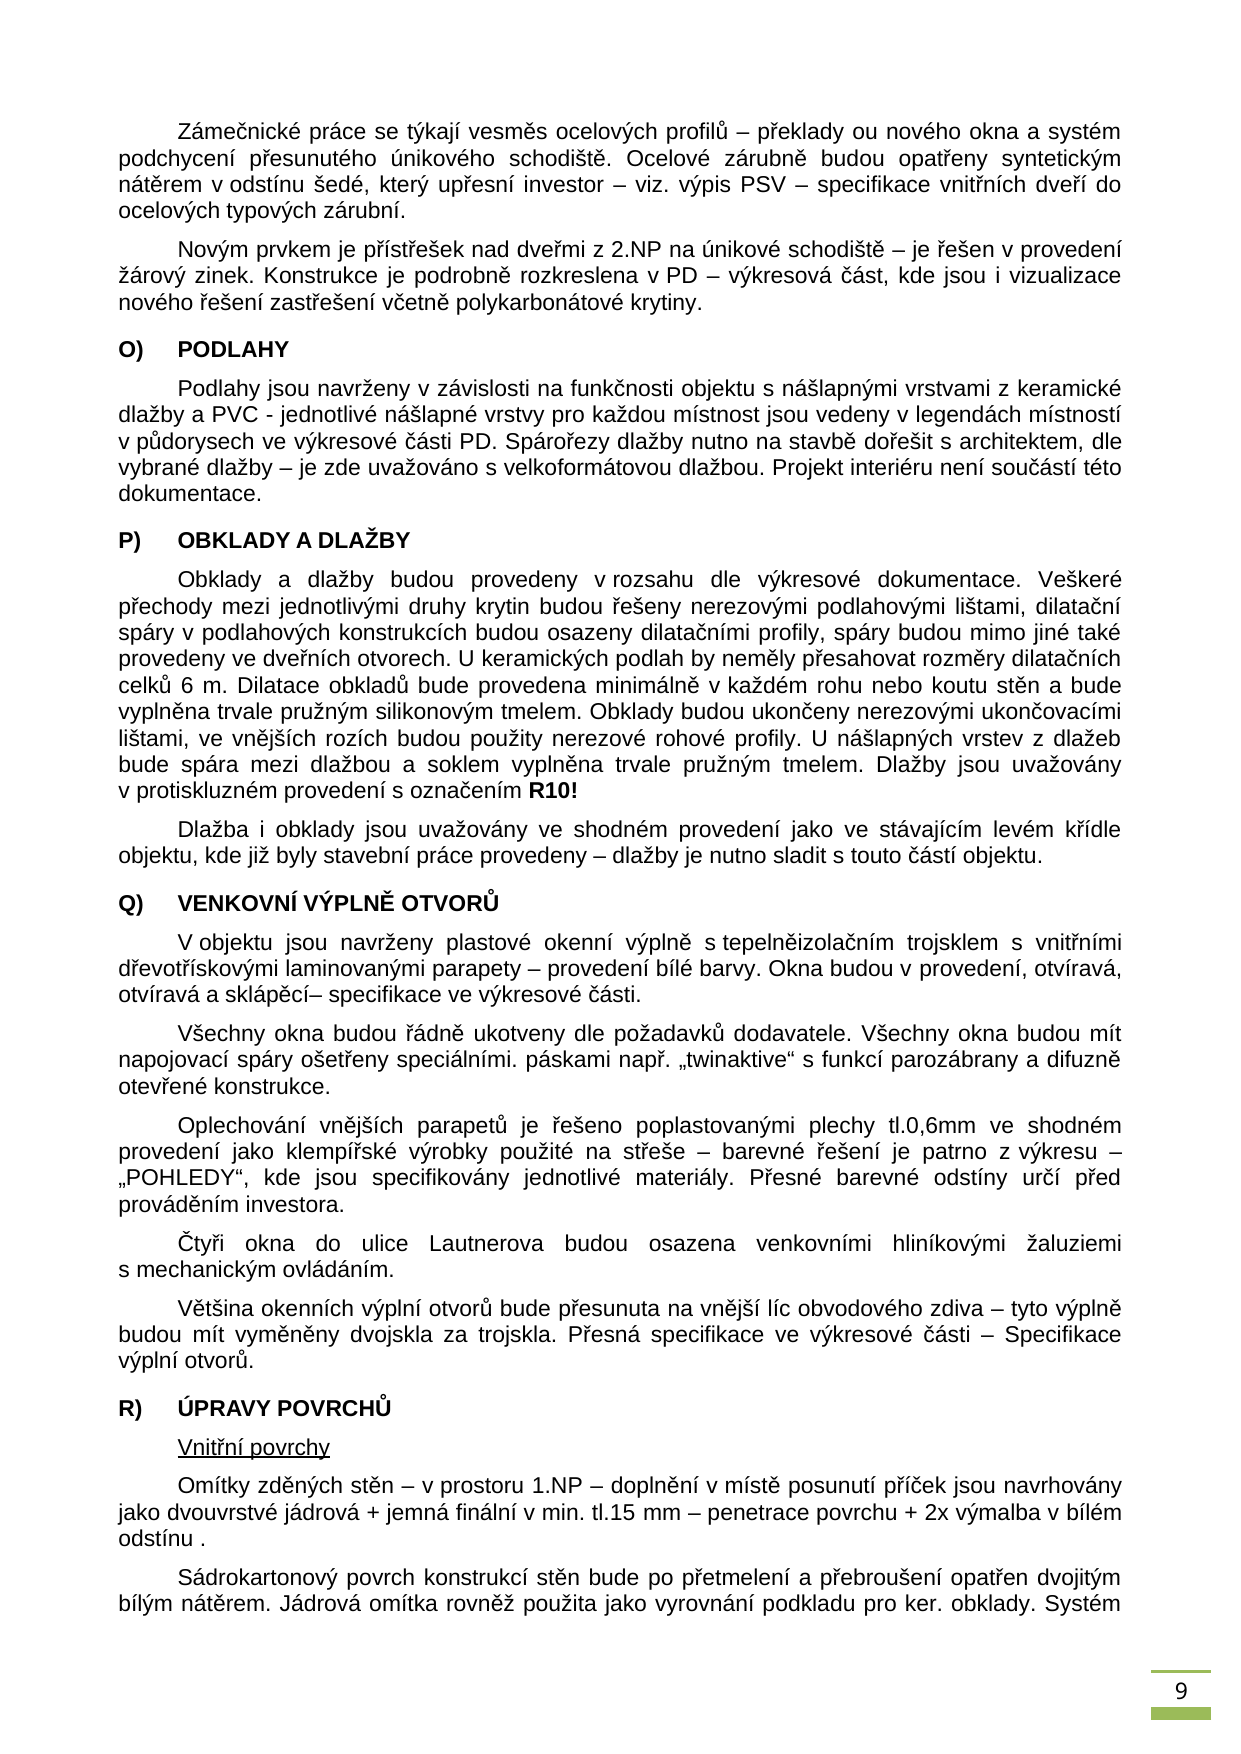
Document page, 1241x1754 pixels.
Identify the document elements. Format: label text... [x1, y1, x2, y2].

text Všechny okna budou řádně ukotveny dle požadavků dodavatele. Všechny okna budou mít napojovací spáry ošetřeny speciálními. páskami např. „twinaktive“ s funkcí parozábrany a difuzně otevřené konstrukce. [118, 1020, 1122, 1099]
text V objektu jsou navrženy plastové okenní výplně s tepelněizolačním trojsklem s vnitřními dřevotřískovými laminovanými parapety – provedení bílé barvy. Okna budou v provedení, otvíravá, otvíravá a sklápěcí– specifikace ve výkresové části. [118, 928, 1122, 1007]
subtitle Úpravy povrchů [118, 1394, 1122, 1421]
text Novým prvkem je přístřešek nad dveřmi z 2.NP na únikové schodiště – je řešen v provedení žárový zinek. Konstrukce je podrobně rozkreslena v PD – výkresová část, kde jsou i vizualizace nového řešení zastřešení včetně polykarbonátové krytiny. [118, 236, 1122, 315]
subtitle Podlahy [118, 336, 1122, 362]
text Podlahy jsou navrženy v závislosti na funkčnosti objektu s nášlapnými vrstvami z keramické dlažby a PVC - jednotlivé nášlapné vrstvy pro každou místnost jsou vedeny v legendách místností v půdorysech ve výkresové části PD. Spárořezy dlažby nutno na stavbě dořešit s architektem, dle vybrané dlažby – je zde uvažováno s velkoformátovou dlažbou. Projekt interiéru není součástí této dokumentace. [118, 375, 1122, 507]
text Obklady a dlažby budou provedeny v rozsahu dle výkresové dokumentace. Veškeré přechody mezi jednotlivými druhy krytin budou řešeny nerezovými podlahovými lištami, dilatační spáry v podlahových konstrukcích budou osazeny dilatačními profily, spáry budou mimo jiné také provedeny ve dveřních otvorech. U keramických podlah by neměly přesahovat rozměry dilatačních celků 6 m. Dilatace obkladů bude provedena minimálně v každém rohu nebo koutu stěn a bude vyplněna trvale pružným silikonovým tmelem. Obklady budou ukončeny nerezovými ukončovacími lištami, ve vnějších rozích budou použity nerezové rohové profily. U nášlapných vrstev z dlažeb bude spára mezi dlažbou a soklem vyplněna trvale pružným tmelem. Dlažby jsou uvažovány v protiskluzném provedení s označením R10! [118, 566, 1122, 803]
subtitle Venkovní výplně otvorů [118, 889, 1122, 916]
text Oplechování vnějších parapetů je řešeno poplastovanými plechy tl.0,6mm ve shodném provedení jako klempířské výrobky použité na střeše – barevné řešení je patrno z výkresu – „POHLEDY“, kde jsou specifikovány jednotlivé materiály. Přesné barevné odstíny určí před prováděním investora. [118, 1112, 1122, 1217]
text Zámečnické práce se týkají vesměs ocelových profilů – překlady ou nového okna a systém podchycení přesunutého únikového schodiště. Ocelové zárubně budou opatřeny syntetickým nátěrem v odstínu šedé, který upřesní investor – viz. výpis PSV – specifikace vnitřních dveří do ocelových typových zárubní. [118, 118, 1122, 224]
text Dlažba i obklady jsou uvažovány ve shodném provedení jako ve stávajícím levém křídle objektu, kde již byly stavební práce provedeny – dlažby je nutno sladit s touto částí objektu. [118, 816, 1122, 869]
text Většina okenních výplní otvorů bude přesunuta na vnější líc obvodového zdiva – tyto výplně budou mít vyměněny dvojskla za trojskla. Přesná specifikace ve výkresové části – Specifikace výplní otvorů. [118, 1295, 1122, 1374]
subtitle Obklady a dlažby [118, 527, 1122, 554]
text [118, 1564, 1122, 1617]
text Čtyři okna do ulice Lautnerova budou osazena venkovními hliníkovými žaluziemi s mechanickým ovládáním. [118, 1229, 1122, 1282]
text Vnitřní povrchy [118, 1433, 1122, 1460]
text Omítky zděných stěn – v prostoru 1.NP – doplnění v místě posunutí příček jsou navrhovány jako dvouvrstvé jádrová + jemná finální v min. tl.15 mm – penetrace povrchu + 2x výmalba v bílém odstínu . [118, 1472, 1122, 1551]
